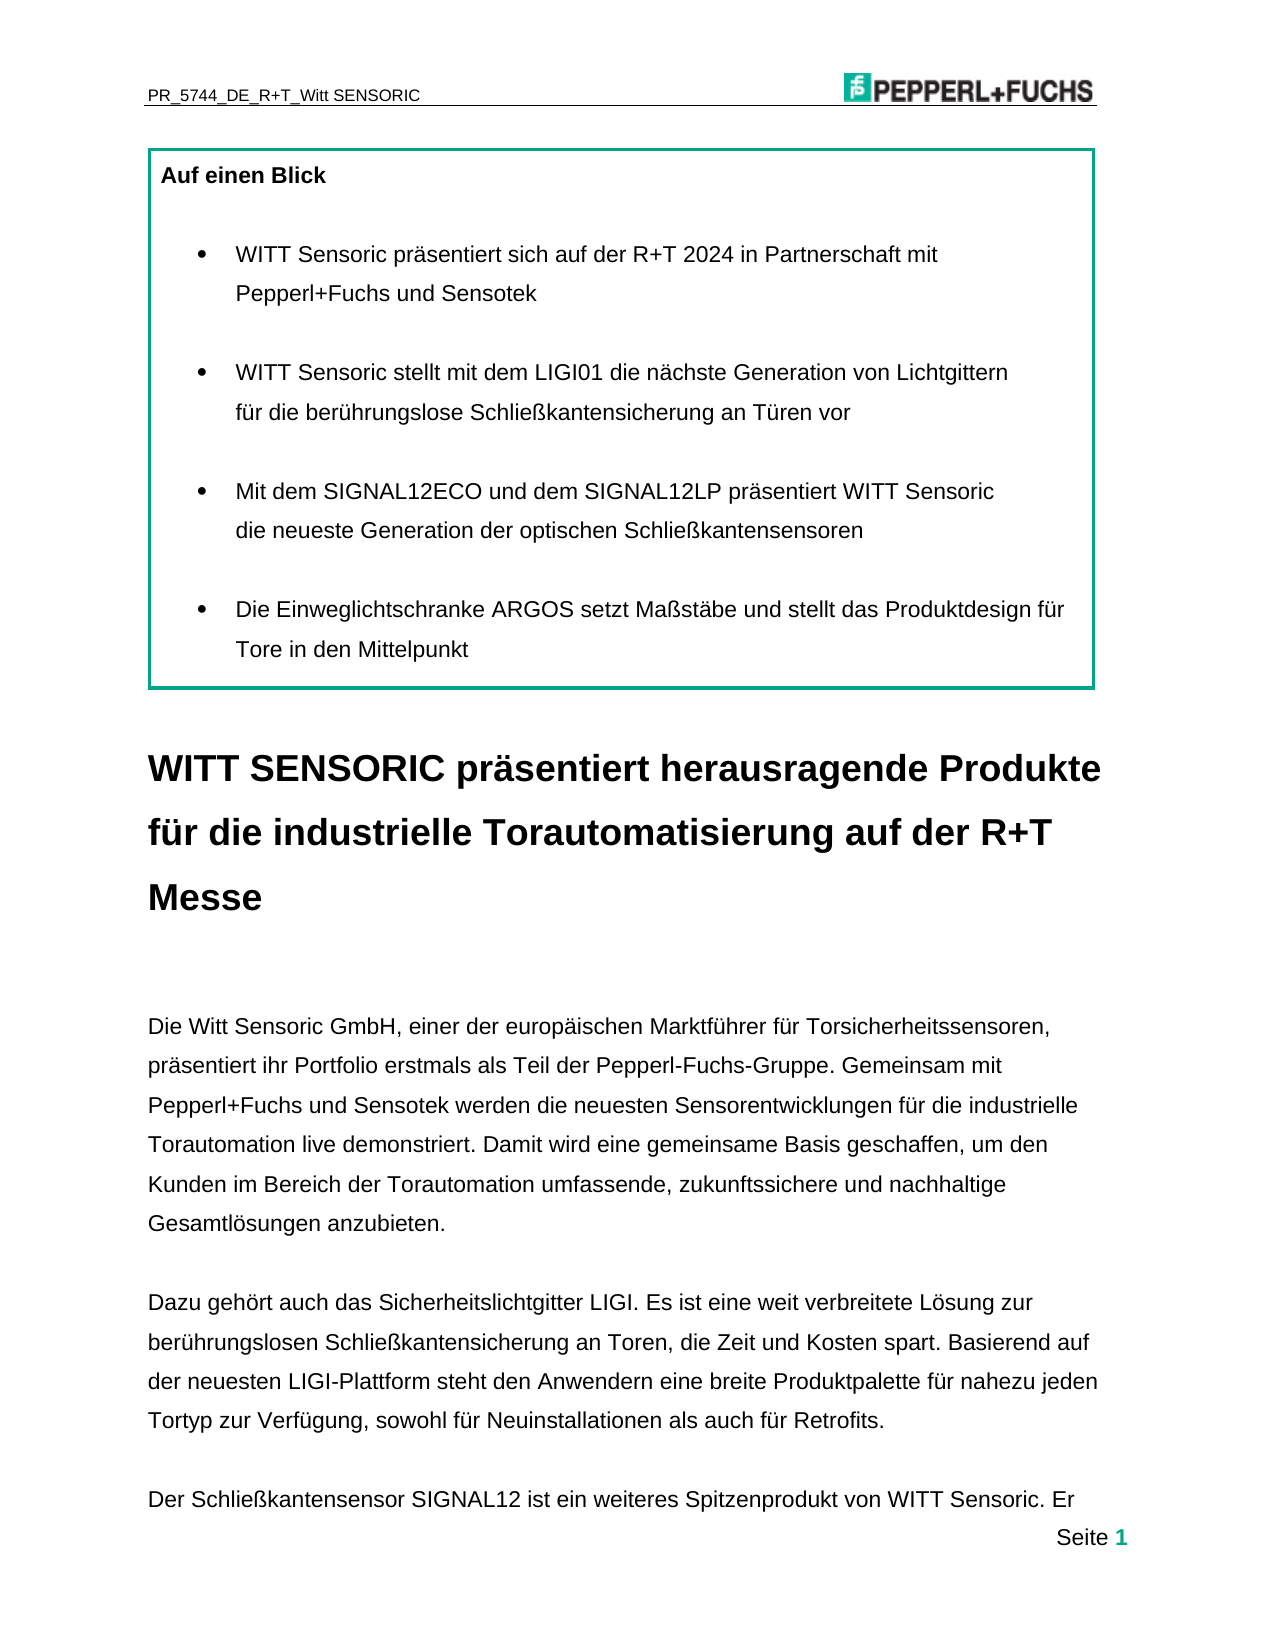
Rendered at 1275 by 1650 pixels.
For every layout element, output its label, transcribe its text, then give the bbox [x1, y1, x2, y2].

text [148, 1013, 1127, 1513]
picture [844, 73, 1093, 102]
subtitle WITT SENSORIC präsentiert herausragende Produkte für die industrielle Torautomatisierung auf der R+T Messe [148, 746, 1127, 918]
table_header Auf einen Blick WITT Sensoric präsentiert sich auf der R+T 2024 in Partnerschaft mit Pepperl+Fuchs und Sensotek WITT Sensoric stellt mit dem LIGI01 die nächste Generation von Lichtgittern für die berührungslose Schließkantensicherung an Türen vor Mit dem SIGNAL12ECO und dem SIGNAL12LP präsentiert WITT Sensoric die neueste Generation der optischen Schließkantensensoren Die Einweglichtschranke ARGOS setzt Maßstäbe und stellt das Produktdesign für Tore in den Mittelpunkt [151, 151, 1092, 686]
